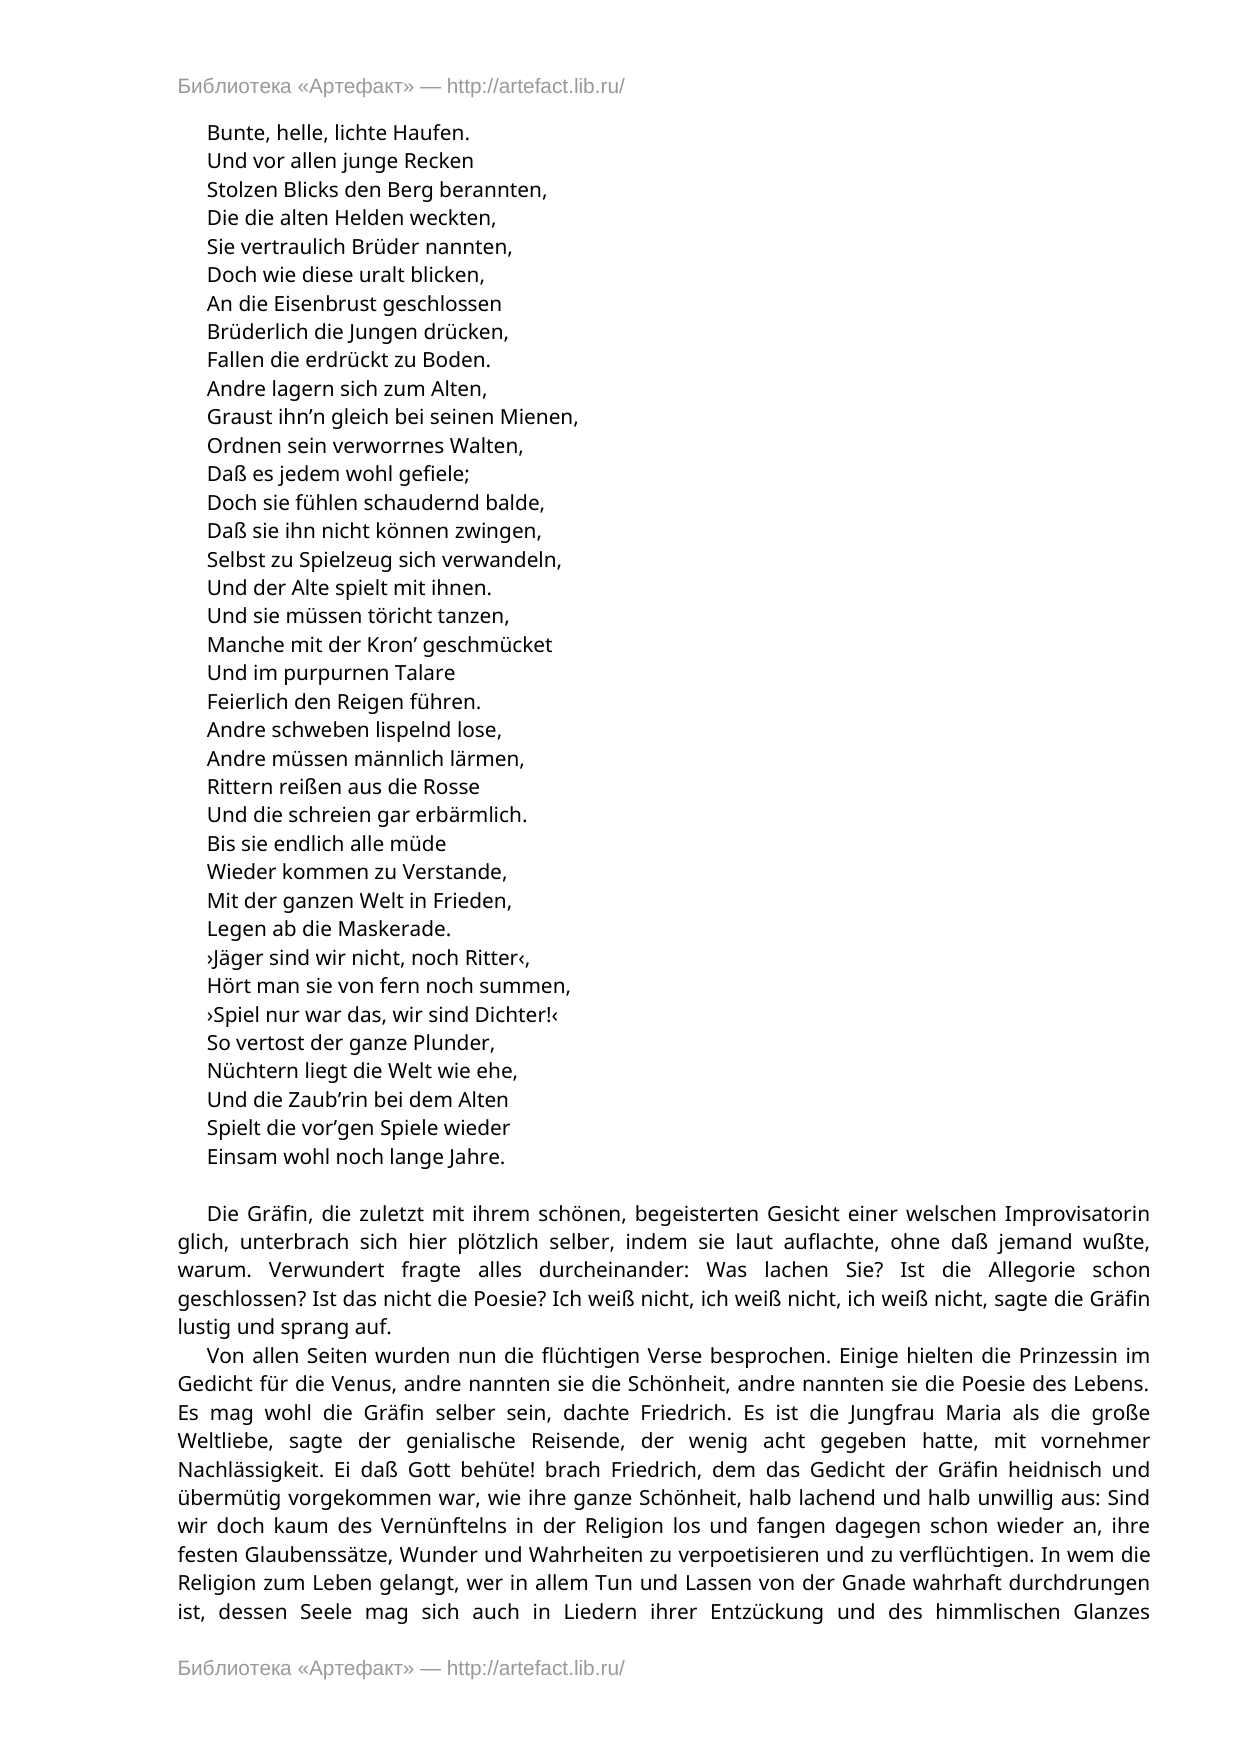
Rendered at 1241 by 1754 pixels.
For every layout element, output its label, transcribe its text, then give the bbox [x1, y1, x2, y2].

text Und sie müssen töricht tanzen, [177, 602, 1152, 630]
text Andre müssen männlich lärmen, [177, 744, 1152, 772]
text Selbst zu Spielzeug sich verwandeln, [177, 545, 1152, 573]
text ›Spiel nur war das, wir sind Dichter!‹ [177, 1000, 1152, 1028]
text Andre schweben lispelnd lose, [177, 715, 1152, 744]
text Andre lagern sich zum Alten, [177, 374, 1152, 402]
text Graust ihn’n gleich bei seinen Mienen, [177, 402, 1152, 431]
text Die Gräfin, die zuletzt mit ihrem schönen, begeisterten Gesicht einer welschen Improvisatorin glich, unterbrach sich hier plötzlich selber, indem sie laut auflachte, ohne daß jemand wußte, warum. Verwundert fragte alles durcheinander: Was lachen Sie? Ist die Allegorie schon geschlossen? Ist das nicht die Poesie? Ich weiß nicht, ich weiß nicht, ich weiß nicht, sagte die Gräfin lustig und sprang auf. [177, 1199, 1152, 1341]
text Doch wie diese uralt blicken, [177, 260, 1152, 289]
text Nüchtern liegt die Welt wie ehe, [177, 1057, 1152, 1085]
text Mit der ganzen Welt in Frieden, [177, 886, 1152, 914]
text Sie vertraulich Brüder nannten, [177, 232, 1152, 260]
text An die Eisenbrust geschlossen [177, 289, 1152, 317]
text Hört man sie von fern noch summen, [177, 971, 1152, 1000]
text Und die Zaub’rin bei dem Alten [177, 1085, 1152, 1113]
text Legen ab die Maskerade. [177, 914, 1152, 943]
text Einsam wohl noch lange Jahre. [177, 1142, 1152, 1170]
text Stolzen Blicks den Berg berannten, [177, 175, 1152, 203]
text Ordnen sein verworrnes Walten, [177, 431, 1152, 459]
text Die die alten Helden weckten, [177, 203, 1152, 232]
text Und vor allen junge Recken [177, 147, 1152, 175]
text Wieder kommen zu Verstande, [177, 857, 1152, 886]
text Und im purpurnen Talare [177, 658, 1152, 687]
text Und der Alte spielt mit ihnen. [177, 573, 1152, 602]
text Und die schreien gar erbärmlich. [177, 801, 1152, 829]
text Spielt die vor’gen Spiele wieder [177, 1113, 1152, 1142]
text Rittern reißen aus die Rosse [177, 772, 1152, 801]
text Manche mit der Kron’ geschmücket [177, 630, 1152, 658]
text So vertost der ganze Plunder, [177, 1028, 1152, 1057]
text Daß sie ihn nicht können zwingen, [177, 516, 1152, 545]
text ›Jäger sind wir nicht, noch Ritter‹, [177, 943, 1152, 971]
text Daß es jedem wohl gefiele; [177, 459, 1152, 488]
text Fallen die erdrückt zu Boden. [177, 346, 1152, 374]
text Bunte, helle, lichte Haufen. [177, 118, 1152, 147]
text Doch sie fühlen schaudernd balde, [177, 488, 1152, 516]
text Brüderlich die Jungen drücken, [177, 317, 1152, 346]
text Bis sie endlich alle müde [177, 829, 1152, 857]
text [177, 1341, 1152, 1625]
text Feierlich den Reigen führen. [177, 687, 1152, 715]
